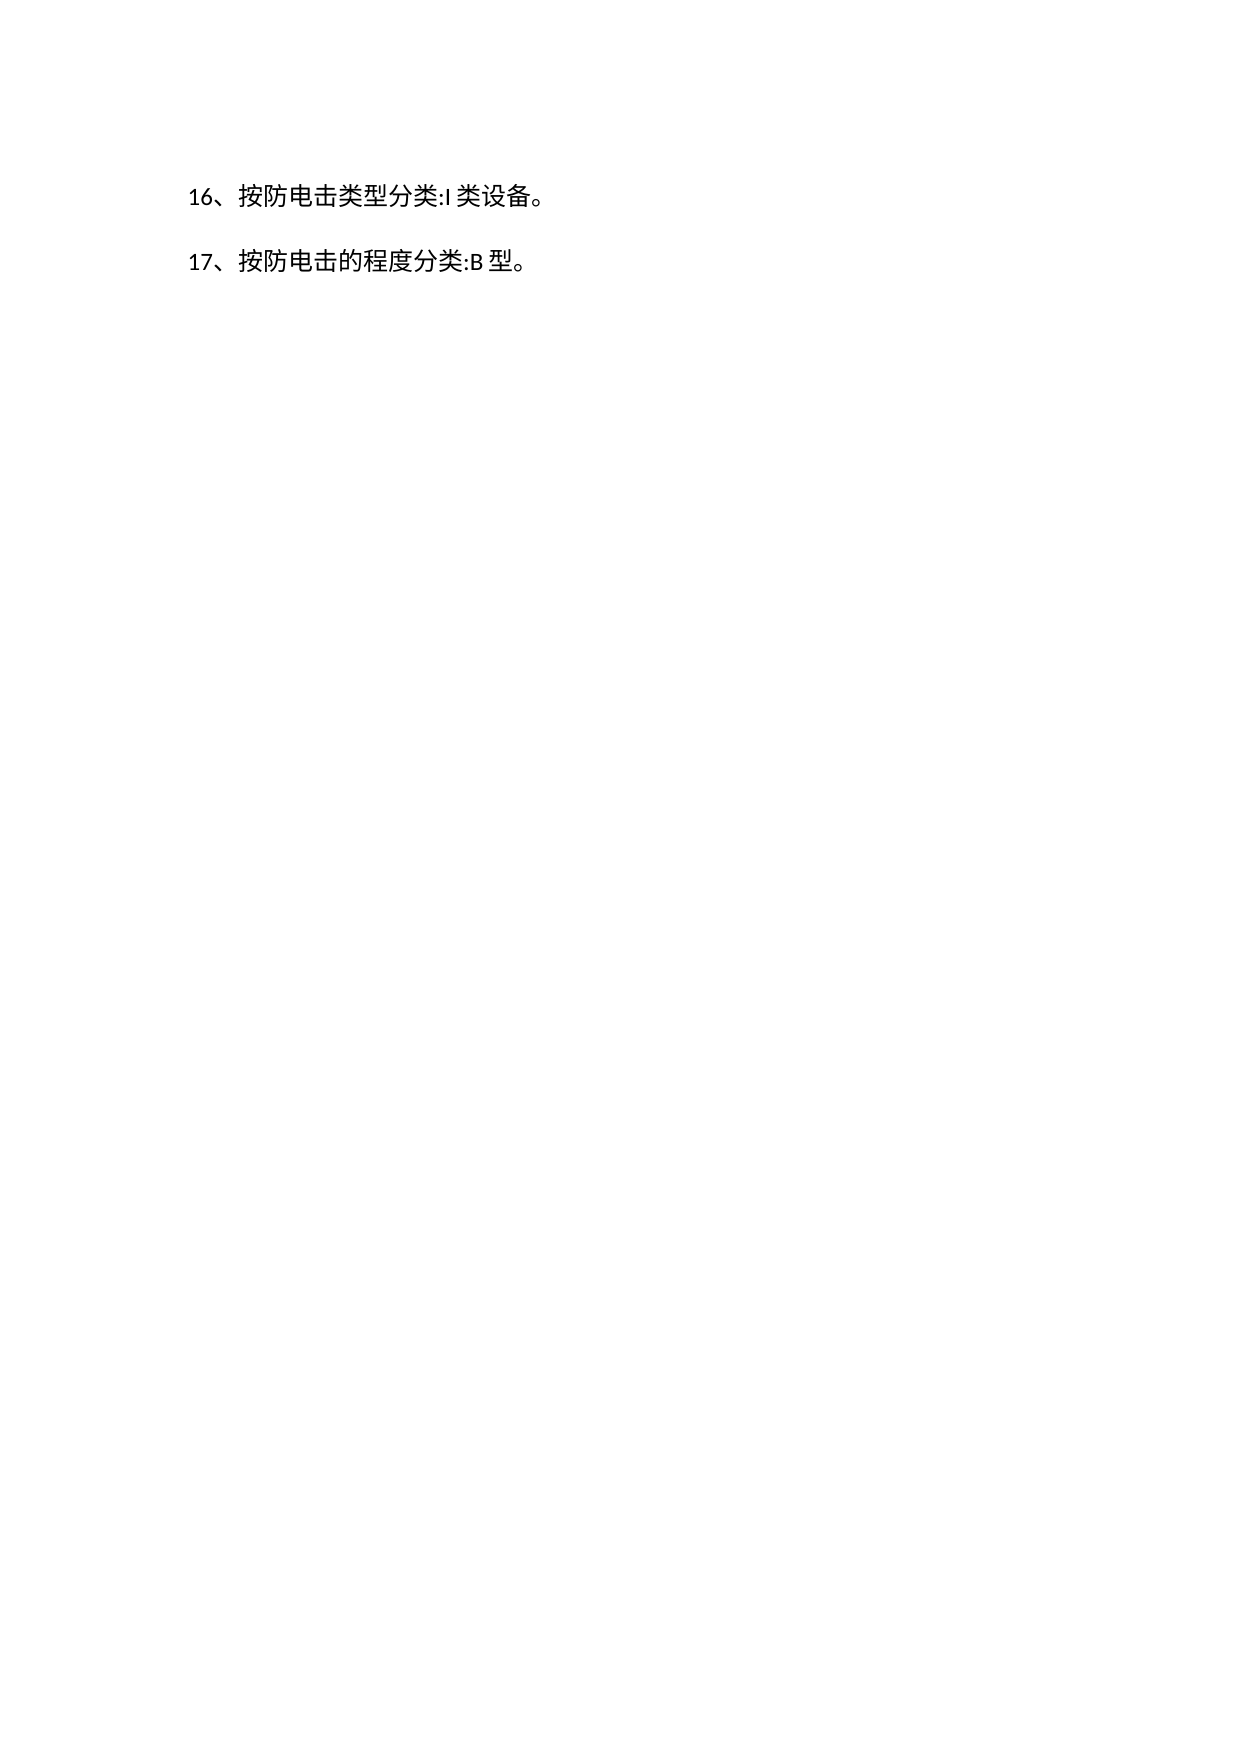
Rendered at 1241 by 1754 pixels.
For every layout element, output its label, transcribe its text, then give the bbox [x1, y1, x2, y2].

list 17、按防电击的程度分类:B型。 [187, 227, 1053, 292]
list 16、按防电击类型分类:I类设备。 [187, 162, 1053, 227]
